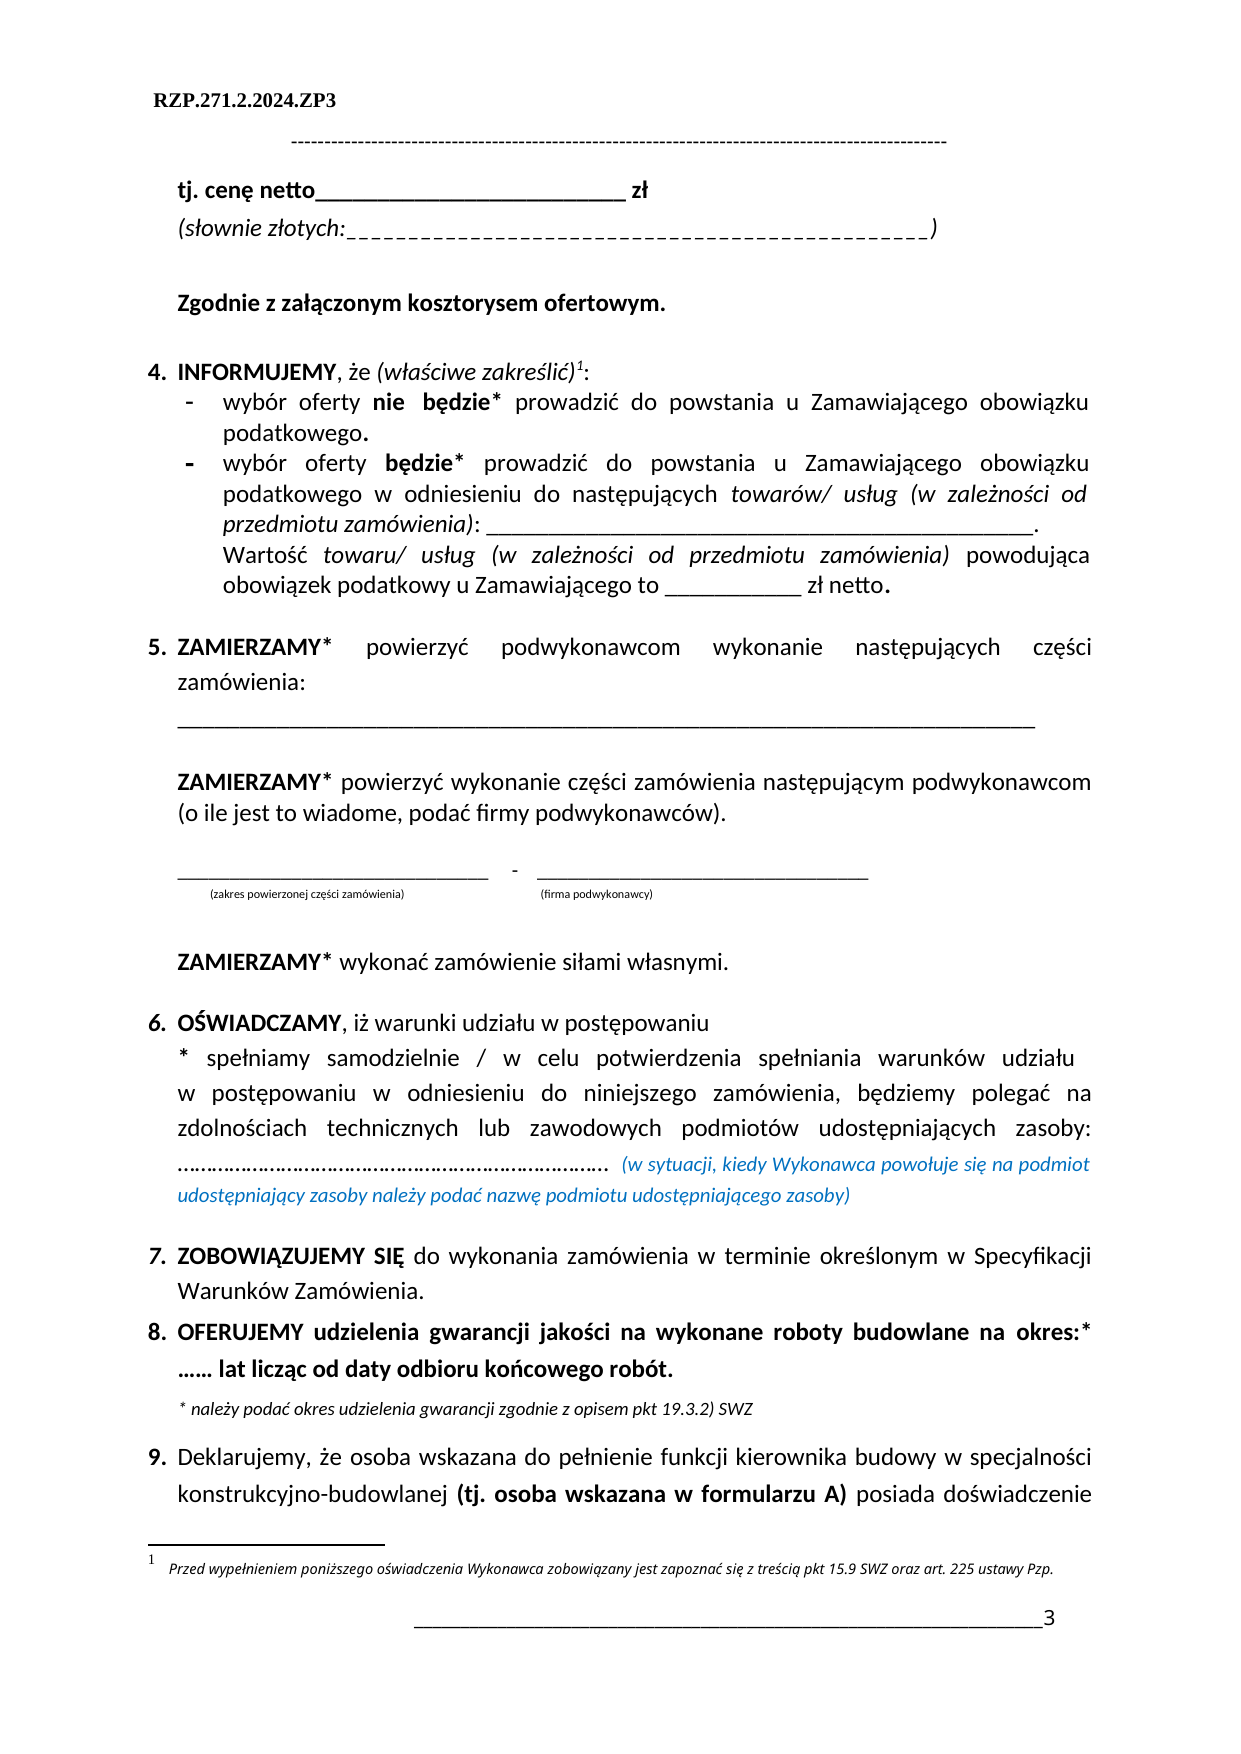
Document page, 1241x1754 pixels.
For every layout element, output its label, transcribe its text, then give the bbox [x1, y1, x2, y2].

text (słownie złotych:_______________________________________________) [177, 206, 1092, 243]
text Wartość towaru/ usług (w zależności od przedmiotu zamówienia) powodująca obowiązek podatkowy u Zamawiającego to ___________ zł netto. [223, 539, 1090, 600]
list ______________________________ - ________________________________ [177, 858, 1092, 883]
list ZOBOWIĄZUJEMY SIĘ do wykonania zamówienia w terminie określonym w Specyfikacji Warunków Zamówienia. [148, 1240, 1092, 1306]
text Zgodnie z załączonym kosztorysem ofertowym. [177, 281, 1092, 318]
list OŚWIADCZAMY, iż warunki udziału w postępowaniu [148, 1008, 1092, 1038]
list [148, 1435, 1092, 1510]
text ZAMIERZAMY* wykonać zamówienie siłami własnymi. [177, 947, 1092, 977]
text * należy podać okres udzielenia gwarancji zgodnie z opisem pkt 19.3.2) SWZ [177, 1385, 1092, 1423]
list _____________________________________________________________________ [177, 701, 1092, 731]
list INFORMUJEMY, że (właściwe zakreślić): [148, 356, 1092, 386]
list * spełniamy samodzielnie / w celu potwierdzenia spełniania warunków udziału w postępowaniu w odniesieniu do niniejszego zamówienia, będziemy polegać na zdolnościach technicznych lub zawodowych podmiotów udostępniających zasoby: ………………………………………………………………… (w sytuacji, kiedy Wykonawca powołuje się na podmiot udostępniający zasoby należy podać nazwę podmiotu udostępniającego zasoby) [177, 1043, 1092, 1207]
list OFERUJEMY udzielenia gwarancji jakości na wykonane roboty budowlane na okres:* …… lat licząc od daty odbioru końcowego robót. [148, 1310, 1092, 1385]
text ZAMIERZAMY* powierzyć wykonanie części zamówienia następującym podwykonawcom (o ile jest to wiadome, podać firmy podwykonawców). [177, 766, 1092, 827]
list ZAMIERZAMY* powierzyć podwykonawcom wykonanie następujących części zamówienia: [148, 631, 1092, 696]
list wybór oferty nie będzie* prowadzić do powstania u Zamawiającego obowiązku podatkowego. [185, 386, 1090, 447]
list wybór oferty będzie* prowadzić do powstania u Zamawiającego obowiązku podatkowego w odniesieniu do następujących towarów/ usług (w zależności od przedmiotu zamówienia): ____________________________________________. [185, 447, 1090, 539]
text tj. cenę netto_________________________ zł [177, 168, 1092, 206]
list (zakres powierzonej części zamówienia) (firma podwykonawcy) [177, 887, 1092, 912]
